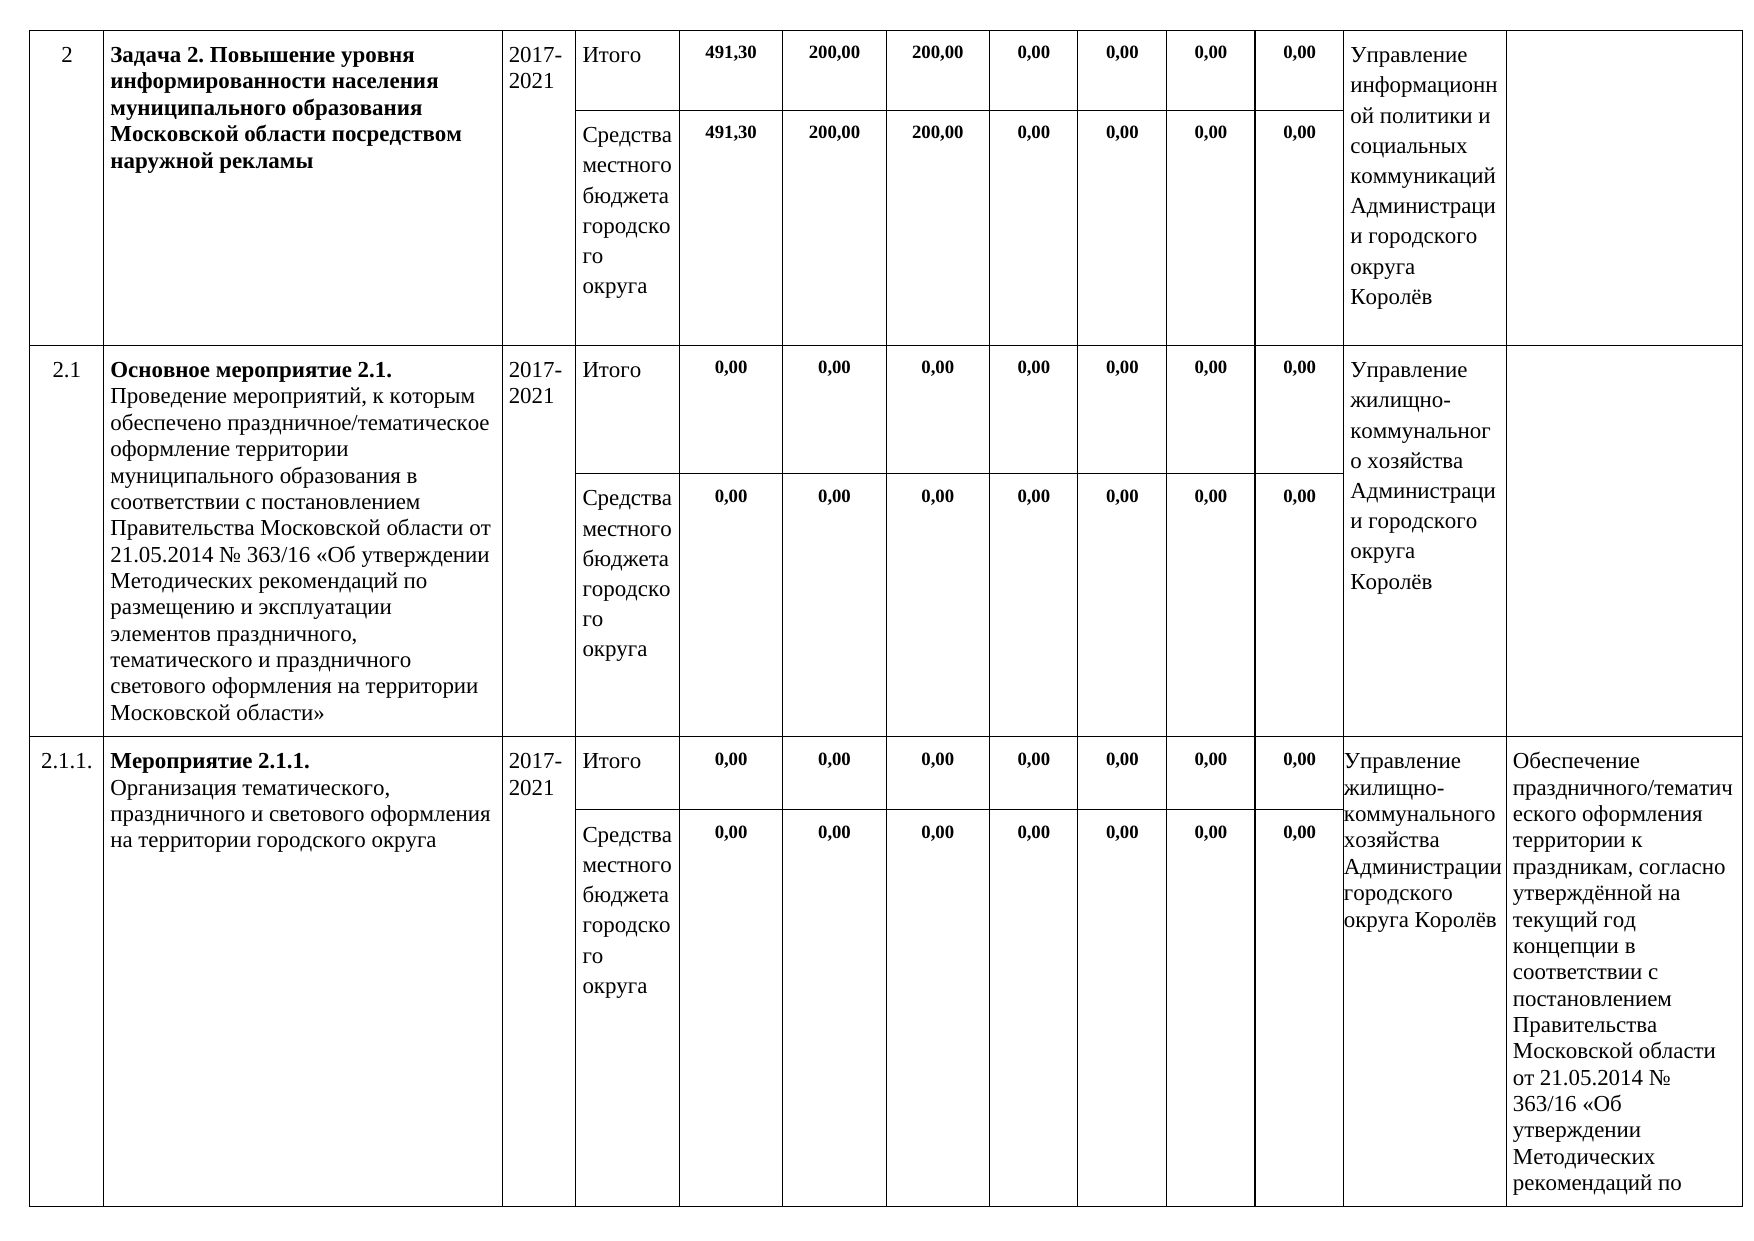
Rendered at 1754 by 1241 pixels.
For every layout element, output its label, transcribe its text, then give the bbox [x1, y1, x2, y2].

table_cell 0,00 [887, 346, 989, 473]
table_cell 0,00 [990, 737, 1077, 809]
table_cell 0,00 [990, 810, 1077, 1206]
table_cell Основное мероприятие 2.1. Проведение мероприятий, к которым обеспечено праздничное/тематическое оформление территории муниципального образования в соответствии с постановлением Правительства Московской области от 21.05.2014 № 363/16 «Об утверждении Методических рекомендаций по размещению и эксплуатации элементов праздничного, тематического и праздничного светового оформления на территории Московской области» [104, 346, 502, 736]
table_cell Мероприятие 2.1.1. Организация тематического, праздничного и светового оформления на территории городского округа [104, 737, 502, 1206]
table_cell 2017-2021 [503, 346, 575, 736]
table_cell Итого [576, 737, 679, 809]
table_cell 0,00 [783, 474, 886, 736]
table_cell 0,00 [1167, 810, 1254, 1206]
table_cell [1344, 31, 1506, 344]
table_cell Средства местного бюджета городского округа [576, 474, 679, 736]
table_cell 0,00 [1078, 737, 1166, 809]
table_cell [576, 111, 679, 344]
table_cell 0,00 [1256, 810, 1343, 1206]
table_cell 0,00 [1078, 474, 1166, 736]
table_cell 0,00 [990, 474, 1077, 736]
table_cell 0,00 [1256, 31, 1343, 109]
table_cell 0,00 [887, 737, 989, 809]
table_cell 0,00 [1167, 31, 1254, 109]
table_cell 0,00 [990, 31, 1077, 109]
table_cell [576, 810, 679, 1206]
table_cell 0,00 [680, 474, 782, 736]
table_cell 0,00 [1256, 474, 1343, 736]
table_cell 200,00 [783, 111, 886, 344]
table_cell 0,00 [783, 810, 886, 1206]
table_cell 0,00 [1078, 346, 1166, 473]
table_cell [1507, 31, 1742, 344]
table_cell 2017-2021 [503, 31, 575, 344]
table_cell 0,00 [887, 810, 989, 1206]
table_cell 0,00 [1256, 111, 1343, 344]
table_cell 2.1 [30, 346, 103, 736]
table_cell 0,00 [783, 737, 886, 809]
table_cell 0,00 [990, 111, 1077, 344]
table_cell Управление жилищно-коммунального хозяйства Администрации городского округа Королёв [1344, 737, 1506, 1206]
table_cell 0,00 [1167, 474, 1254, 736]
table_cell Обеспечение праздничного/тематического оформления территории к праздникам, согласно утверждённой на текущий год концепции в соответствии с постановлением Правительства Московской области от 21.05.2014 № 363/16 «Об утверждении Методических рекомендаций по размещению и эксплуатации элементов праздничного, тематического и праздничного светового оформления на территории Московской области» [1507, 737, 1742, 1206]
table_cell 200,00 [887, 111, 989, 344]
table_cell Итого [576, 31, 679, 109]
table_cell 491,30 [680, 111, 782, 344]
table_cell 0,00 [1256, 346, 1343, 473]
table_cell 200,00 [887, 31, 989, 109]
table_cell [1507, 346, 1742, 736]
table_cell 2017-2021 [503, 737, 575, 1206]
table_cell 200,00 [783, 31, 886, 109]
table_cell 491,30 [680, 31, 782, 109]
table_cell 0,00 [1167, 111, 1254, 344]
table_cell 0,00 [990, 346, 1077, 473]
table_cell Итого [576, 346, 679, 473]
table_cell 0,00 [680, 737, 782, 809]
table_cell 0,00 [1167, 737, 1254, 809]
table_cell 0,00 [1078, 810, 1166, 1206]
table_cell 2 [30, 31, 103, 344]
table_cell Задача 2. Повышение уровня информированности населения муниципального образования Московской области посредством наружной рекламы [104, 31, 502, 344]
table_cell 0,00 [1167, 346, 1254, 473]
table_cell 0,00 [680, 346, 782, 473]
table_cell 0,00 [680, 810, 782, 1206]
table_cell 0,00 [783, 346, 886, 473]
table_cell 0,00 [887, 474, 989, 736]
table_cell Управление жилищно-коммунального хозяйства Администрации городского округа Королёв [1344, 346, 1506, 736]
table_cell 0,00 [1078, 111, 1166, 344]
table_cell 0,00 [1078, 31, 1166, 109]
table_cell 0,00 [1256, 737, 1343, 809]
table_cell 2.1.1. [30, 737, 103, 1206]
